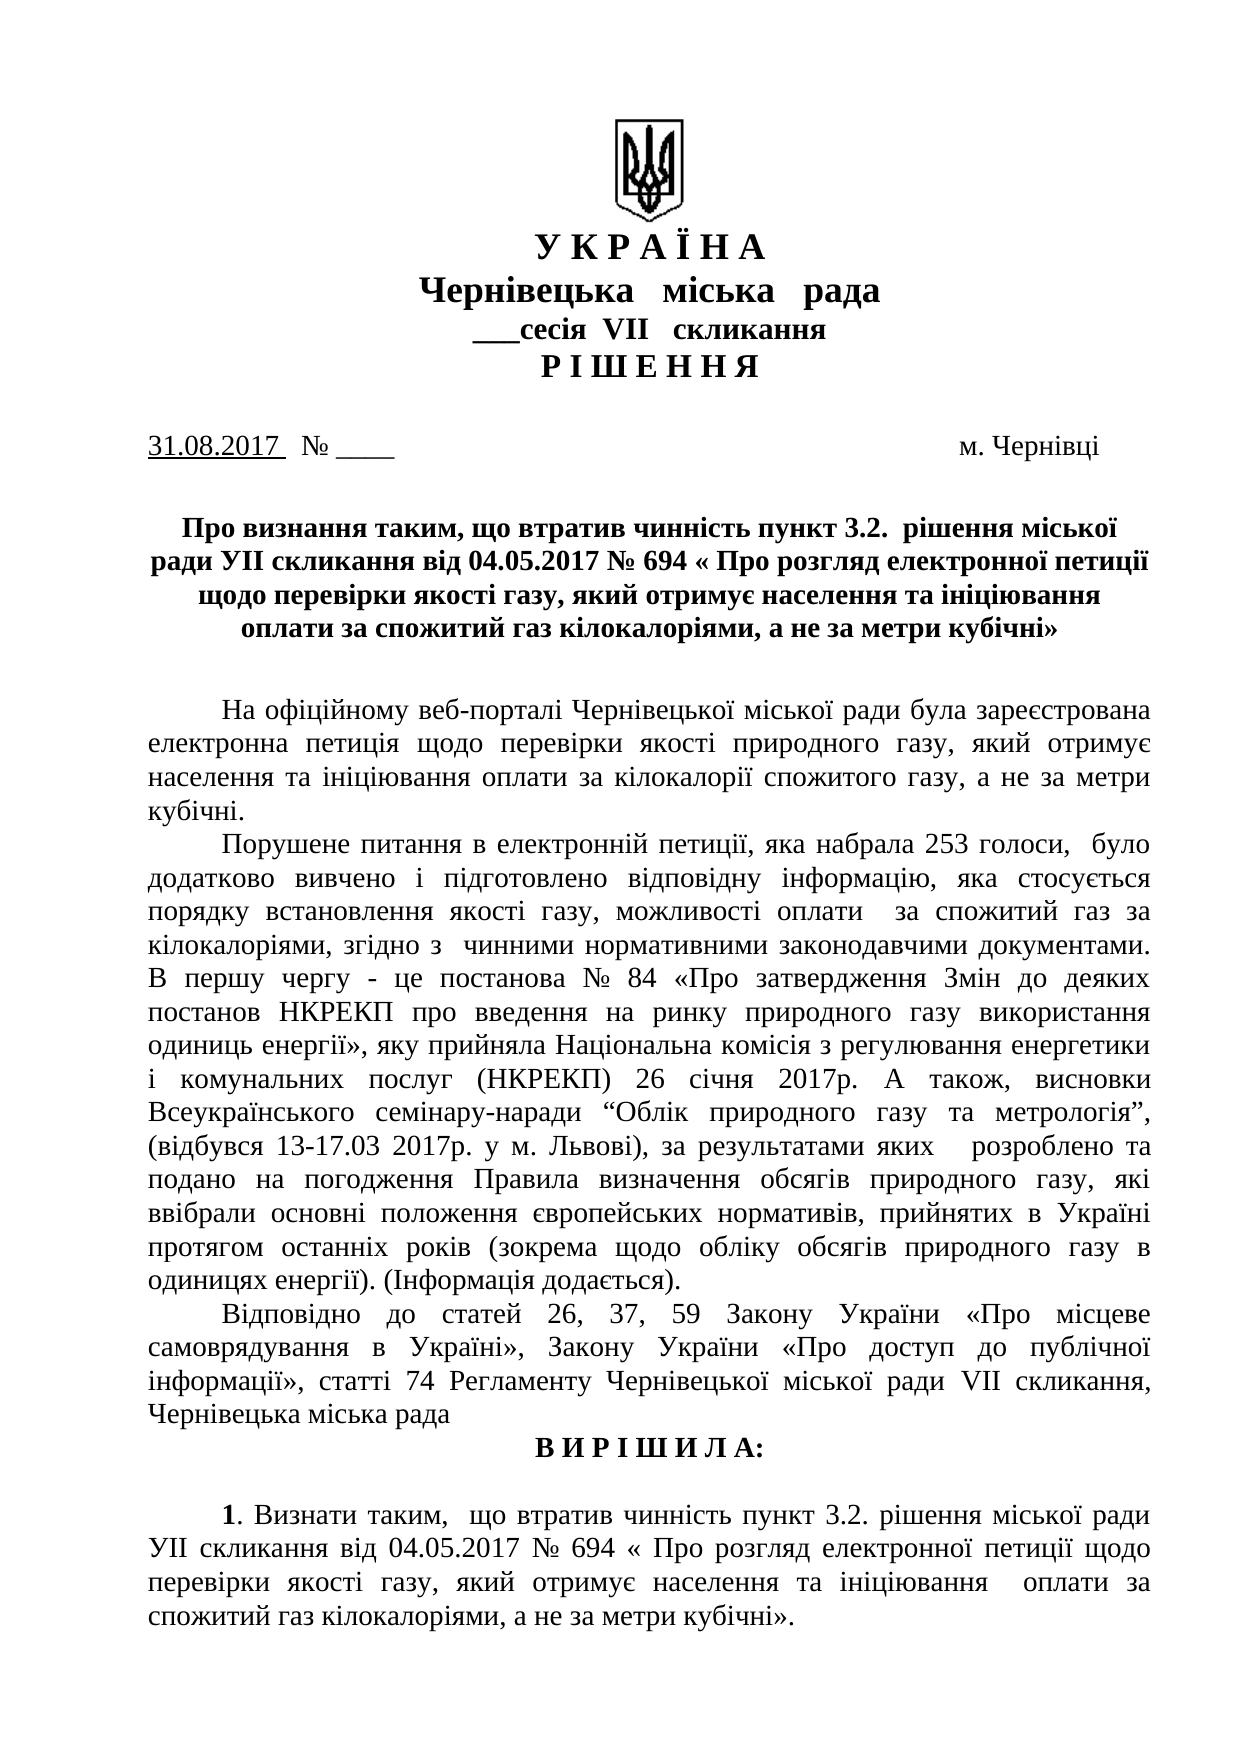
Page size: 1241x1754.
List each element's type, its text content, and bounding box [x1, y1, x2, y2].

text 1. Визнати таким, що втратив чинність пункт 3.2. рішення міської ради УІІ скликання від 04.05.2017 № 694 « Про розгляд електронної петиції щодо перевірки якості газу, який отримує населення та ініціювання оплати за спожитий газ кілокалоріями, а не за метри кубічні». [148, 1497, 1152, 1631]
text На офіційному веб-порталі Чернівецької міської ради була зареєстрована електронна петиція щодо перевірки якості природного газу, який отримує населення та ініціювання оплати за кілокалорії спожитого газу, а не за метри кубічні. [148, 692, 1152, 826]
subtitle Чернівецька міська рада [148, 267, 1152, 311]
text Про визнання таким, що втратив чинність пункт 3.2. рішення міської ради УІІ скликання від 04.05.2017 № 694 « Про розгляд електронної петиції щодо перевірки якості газу, який отримує населення та ініціювання оплати за спожитий газ кілокалоріями, а не за метри кубічні» [148, 510, 1152, 644]
picture [614, 118, 685, 225]
subtitle Р І Ш Е Н Н Я [148, 347, 1152, 385]
text В И Р І Ш И Л А: [148, 1430, 1152, 1463]
text 31.08.2017 № ____ м. Чернівці [148, 428, 1152, 462]
text Відповідно до статей 26, 37, 59 Закону України «Про місцеве самоврядування в Україні», Закону України «Про доступ до публічної інформації», статті 74 Регламенту Чернівецької міської ради VIІ скликання, Чернівецька міська рада [148, 1296, 1152, 1430]
text Порушене питання в електронній петиції, яка набрала 253 голоси, було додатково вивчено і підготовлено відповідну інформацію, яка стосується порядку встановлення якості газу, можливості оплати за спожитий газ за кілокалоріями, згідно з чинними нормативними законодавчими документами. В першу чергу - це постанова № 84 «Про затвердження Змін до деяких постанов НКРЕКП про введення на ринку природного газу використання одиниць енергії», яку прийняла Національна комісія з регулювання енергетики і комунальних послуг (НКРЕКП) 26 січня 2017р. А також, висновки Всеукраїнського семінару-наради “Облік природного газу та метрологія”, (відбувся 13-17.03 2017р. у м. Львові), за результатами яких розроблено та подано на погодження Правила визначення обсягів природного газу, які ввібрали основні положення європейських нормативів, прийнятих в Україні протягом останніх років (зокрема щодо обліку обсягів природного газу в одиницях енергії). (Інформація додається). [148, 826, 1152, 1095]
text У К Р А Ї Н А [148, 224, 1152, 267]
subtitle ___сесія VIІ скликання [148, 311, 1152, 347]
